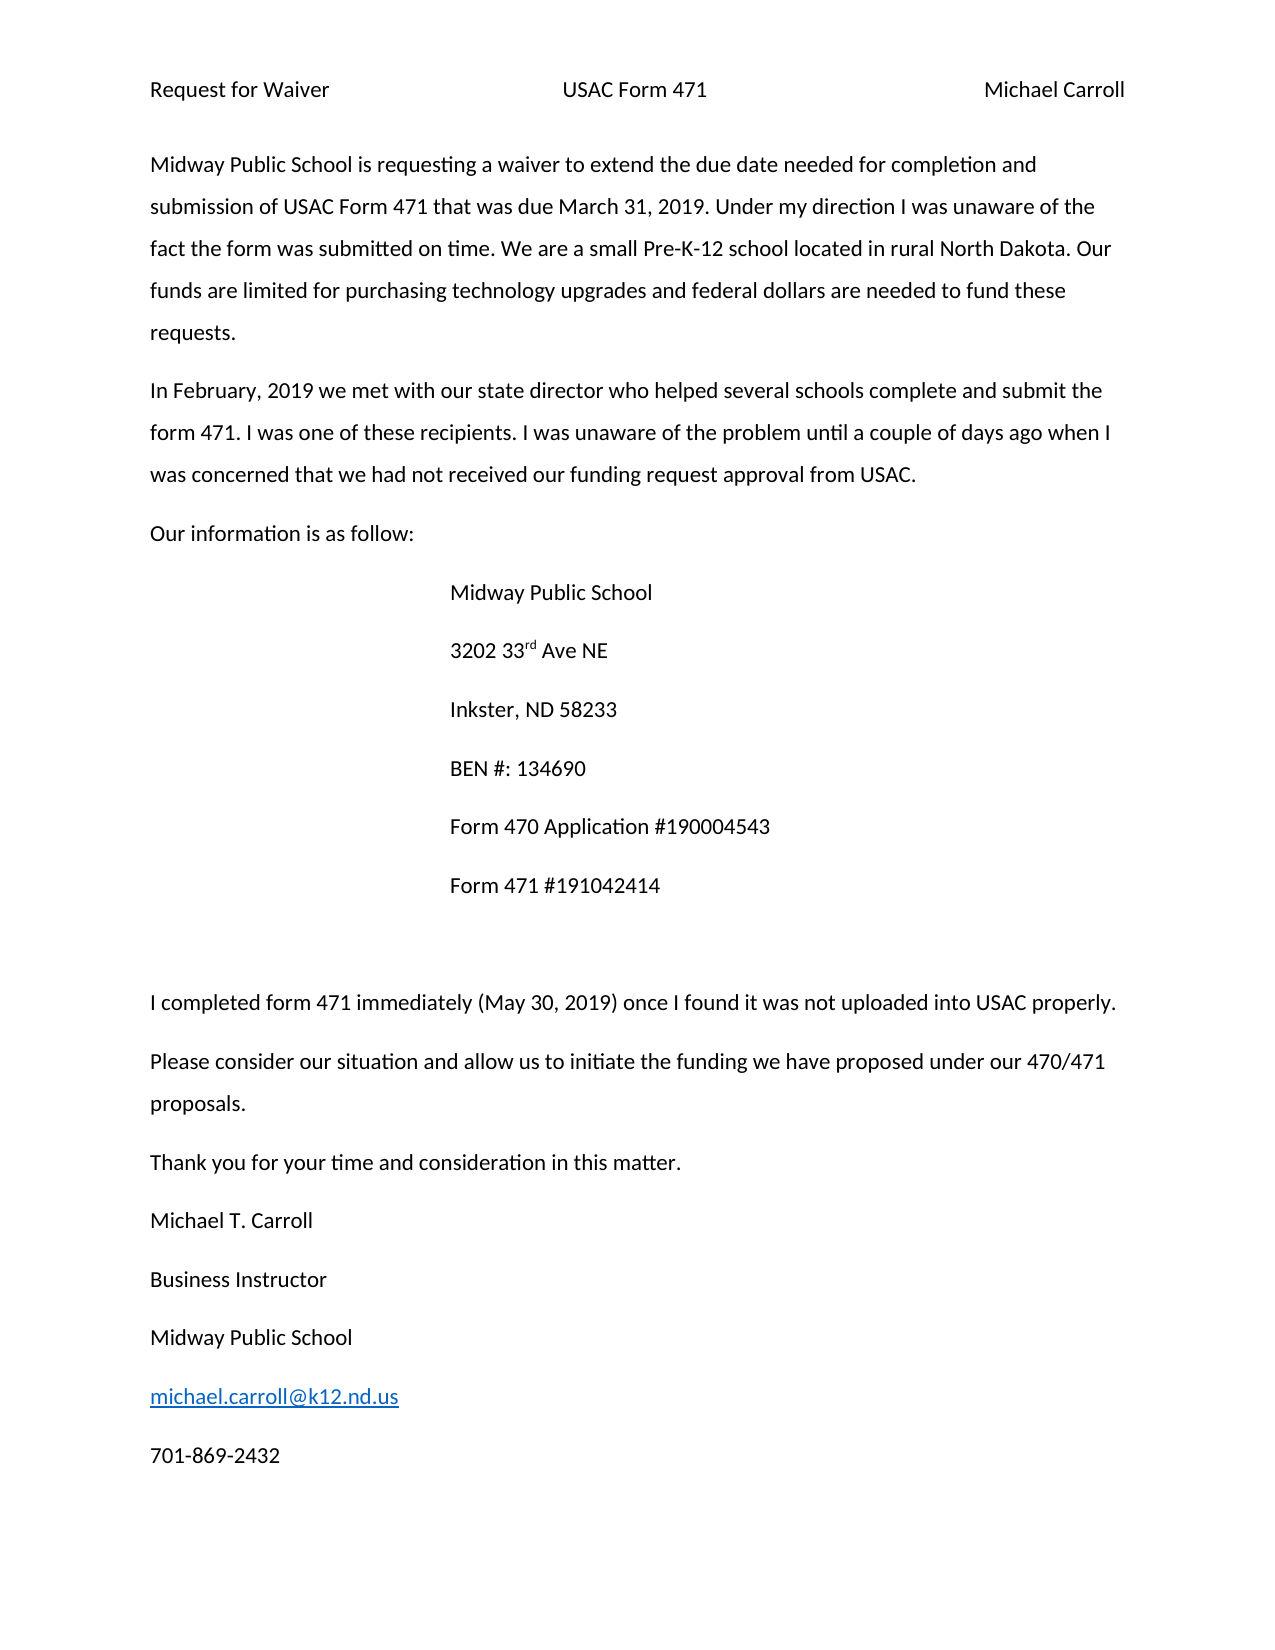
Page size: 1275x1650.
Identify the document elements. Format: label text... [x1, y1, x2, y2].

text Midway Public School [150, 578, 1125, 606]
text Form 470 Application #190004543 [150, 812, 1125, 840]
text Midway Public School is requesting a waiver to extend the due date needed for completion and submission of USAC Form 471 that was due March 31, 2019. Under my direction I was unaware of the fact the form was submitted on time. We are a small Pre-K-12 school located in rural North Dakota. Our funds are limited for purchasing technology upgrades and federal dollars are needed to fund these requests. [150, 150, 1125, 346]
text Midway Public School [150, 1323, 1125, 1352]
text In February, 2019 we met with our state director who helped several schools complete and submit the form 471. I was one of these recipients. I was unaware of the problem until a couple of days ago when I was concerned that we had not received our funding request approval from USAC. [150, 377, 1125, 488]
text Business Instructor [150, 1265, 1125, 1293]
text 701-869-2432 [150, 1441, 1125, 1469]
text I completed form 471 immediately (May 30, 2019) once I found it was not uploaded into USAC properly. [150, 988, 1125, 1016]
text Please consider our situation and allow us to initiate the funding we have proposed under our 470/471 proposals. [150, 1047, 1125, 1117]
text Our information is as follow: [150, 519, 1125, 547]
text Form 471 #191042414 [150, 871, 1125, 899]
text 3202 33rd Ave NE [150, 636, 1125, 664]
text Inkster, ND 58233 [150, 695, 1125, 723]
text michael.carroll@k12.nd.us [150, 1382, 1125, 1410]
text Michael T. Carroll [150, 1206, 1125, 1234]
text BEN #: 134690 [150, 754, 1125, 782]
text Thank you for your time and consideration in this matter. [150, 1148, 1125, 1176]
